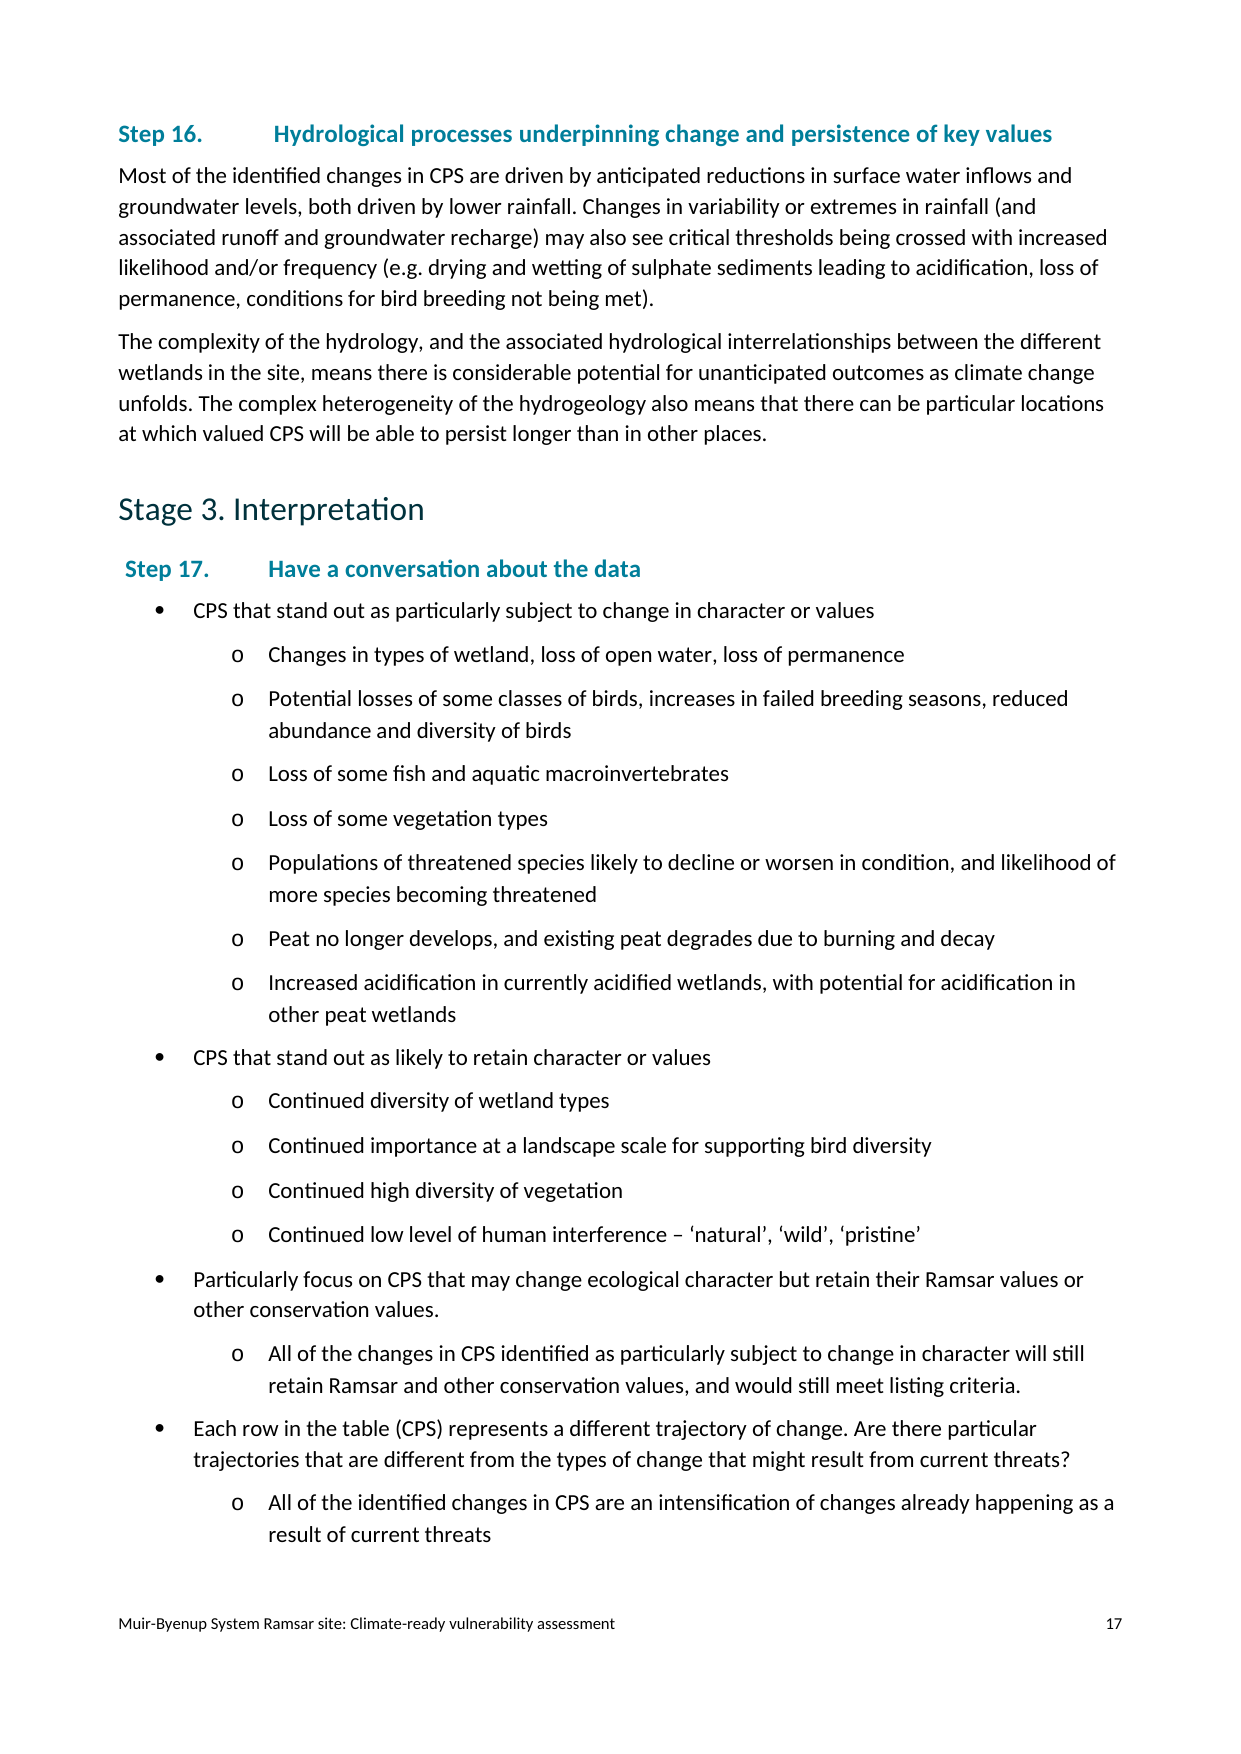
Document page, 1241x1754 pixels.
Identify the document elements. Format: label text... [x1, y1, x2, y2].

list CPS that stand out as likely to retain character or values [156, 1043, 1122, 1071]
list Particularly focus on CPS that may change ecological character but retain their Ramsar values or other conservation values. [156, 1265, 1122, 1324]
subtitle Stage 3. Interpretation [118, 488, 1122, 528]
list Loss of some vegetation types [231, 804, 1122, 833]
list Potential losses of some classes of birds, increases in failed breeding seasons, reduced abundance and diversity of birds [231, 684, 1122, 744]
list Continued high diversity of vegetation [231, 1176, 1122, 1205]
subtitle Step 16. Hydrological processes underpinning change and persistence of key values [118, 118, 1122, 149]
text Most of the identified changes in CPS are driven by anticipated reductions in surface water inflows and groundwater levels, both driven by lower rainfall. Changes in variability or extremes in rainfall (and associated runoff and groundwater recharge) may also see critical thresholds being crossed with increased likelihood and/or frequency (e.g. drying and wetting of sulphate sediments leading to acidification, loss of permanence, conditions for bird breeding not being met). [118, 161, 1122, 312]
list Populations of threatened species likely to decline or worsen in condition, and likelihood of more species becoming threatened [231, 848, 1122, 908]
list Each row in the table (CPS) represents a different trajectory of change. Are there particular trajectories that are different from the types of change that might result from current threats? [156, 1414, 1122, 1473]
list Changes in types of wetland, loss of open water, loss of permanence [231, 640, 1122, 669]
list CPS that stand out as particularly subject to change in character or values [156, 596, 1122, 624]
subtitle Have a conversation about the data [125, 553, 1122, 584]
text The complexity of the hydrology, and the associated hydrological interrelationships between the different wetlands in the site, means there is considerable potential for unanticipated outcomes as climate change unfolds. The complex heterogeneity of the hydrogeology also means that there can be particular locations at which valued CPS will be able to persist longer than in other places. [118, 327, 1122, 447]
list Loss of some fish and aquatic macroinvertebrates [231, 759, 1122, 788]
list Increased acidification in currently acidified wetlands, with potential for acidification in other peat wetlands [231, 968, 1122, 1028]
list Continued diversity of wetland types [231, 1087, 1122, 1116]
list Continued importance at a landscape scale for supporting bird diversity [231, 1131, 1122, 1160]
list Continued low level of human interference – ‘natural’, ‘wild’, ‘pristine’ [231, 1220, 1122, 1249]
list All of the identified changes in CPS are an intensification of changes already happening as a result of current threats [231, 1488, 1122, 1548]
list Peat no longer develops, and existing peat degrades due to burning and decay [231, 924, 1122, 953]
list All of the changes in CPS identified as particularly subject to change in character will still retain Ramsar and other conservation values, and would still meet listing criteria. [231, 1339, 1122, 1399]
